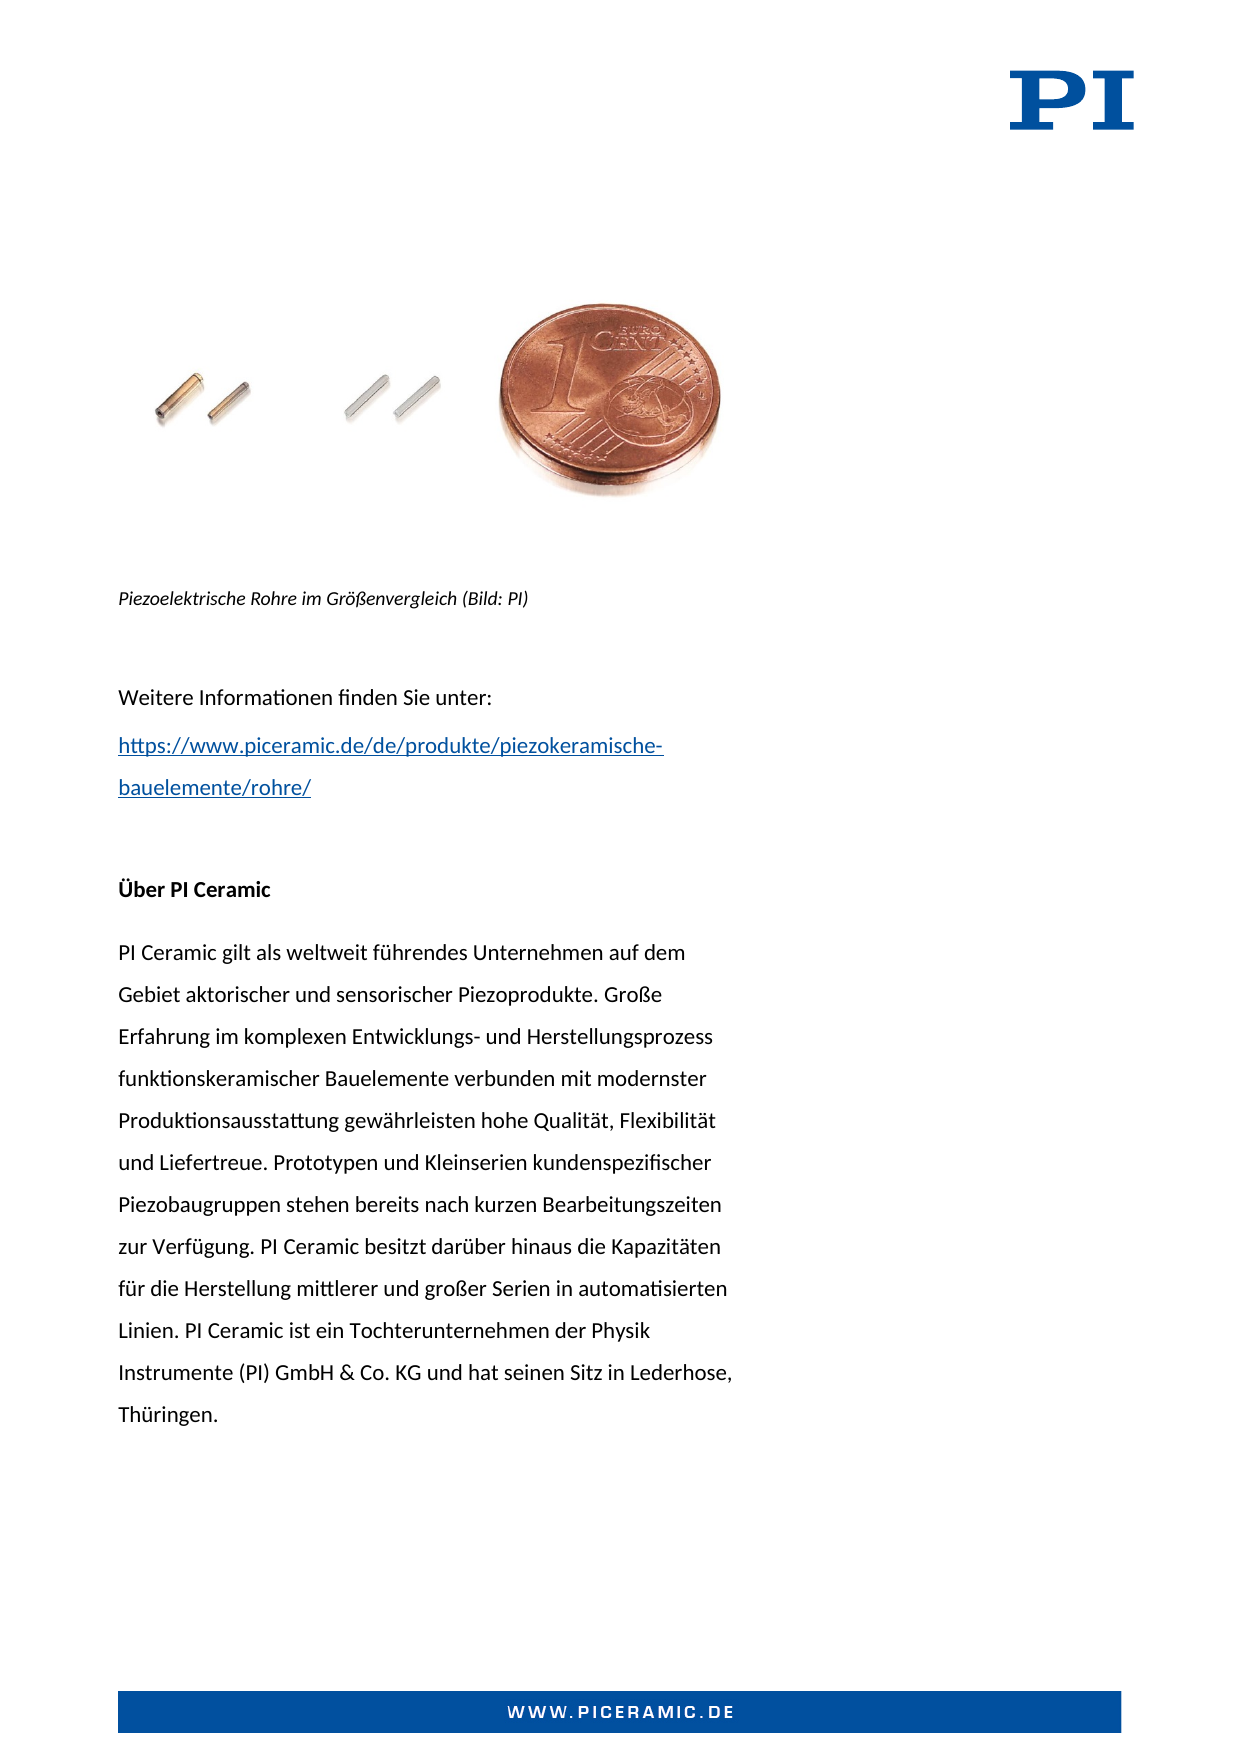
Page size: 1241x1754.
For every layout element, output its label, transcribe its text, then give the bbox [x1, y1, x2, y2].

text Weitere Informationen finden Sie unter: [118, 683, 747, 711]
text Piezoelektrische Rohre im Größenvergleich (Bild: PI) [118, 586, 759, 610]
picture [118, 1691, 1122, 1733]
text PI Ceramic gilt als weltweit führendes Unternehmen auf dem Gebiet aktorischer und sensorischer Piezoprodukte. Große Erfahrung im komplexen Entwicklungs- und Herstellungsprozess funktionskeramischer Bauelemente verbunden mit modernster Produktionsausstattung gewährleisten hohe Qualität, Flexibilität und Liefertreue. Prototypen und Kleinserien kundenspezifischer Piezobaugruppen stehen bereits nach kurzen Bearbeitungszeiten zur Verfügung. PI Ceramic besitzt darüber hinaus die Kapazitäten für die Herstellung mittlerer und großer Serien in automatisierten Linien. PI Ceramic ist ein Tochterunternehmen der Physik Instrumente (PI) GmbH & Co. KG und hat seinen Sitz in Lederhose, Thüringen. [118, 938, 747, 1428]
text https://www.piceramic.de/de/produkte/piezokeramische-bauelemente/rohre/ [118, 731, 747, 801]
text Über PI Ceramic [118, 875, 747, 903]
picture [118, 236, 758, 535]
